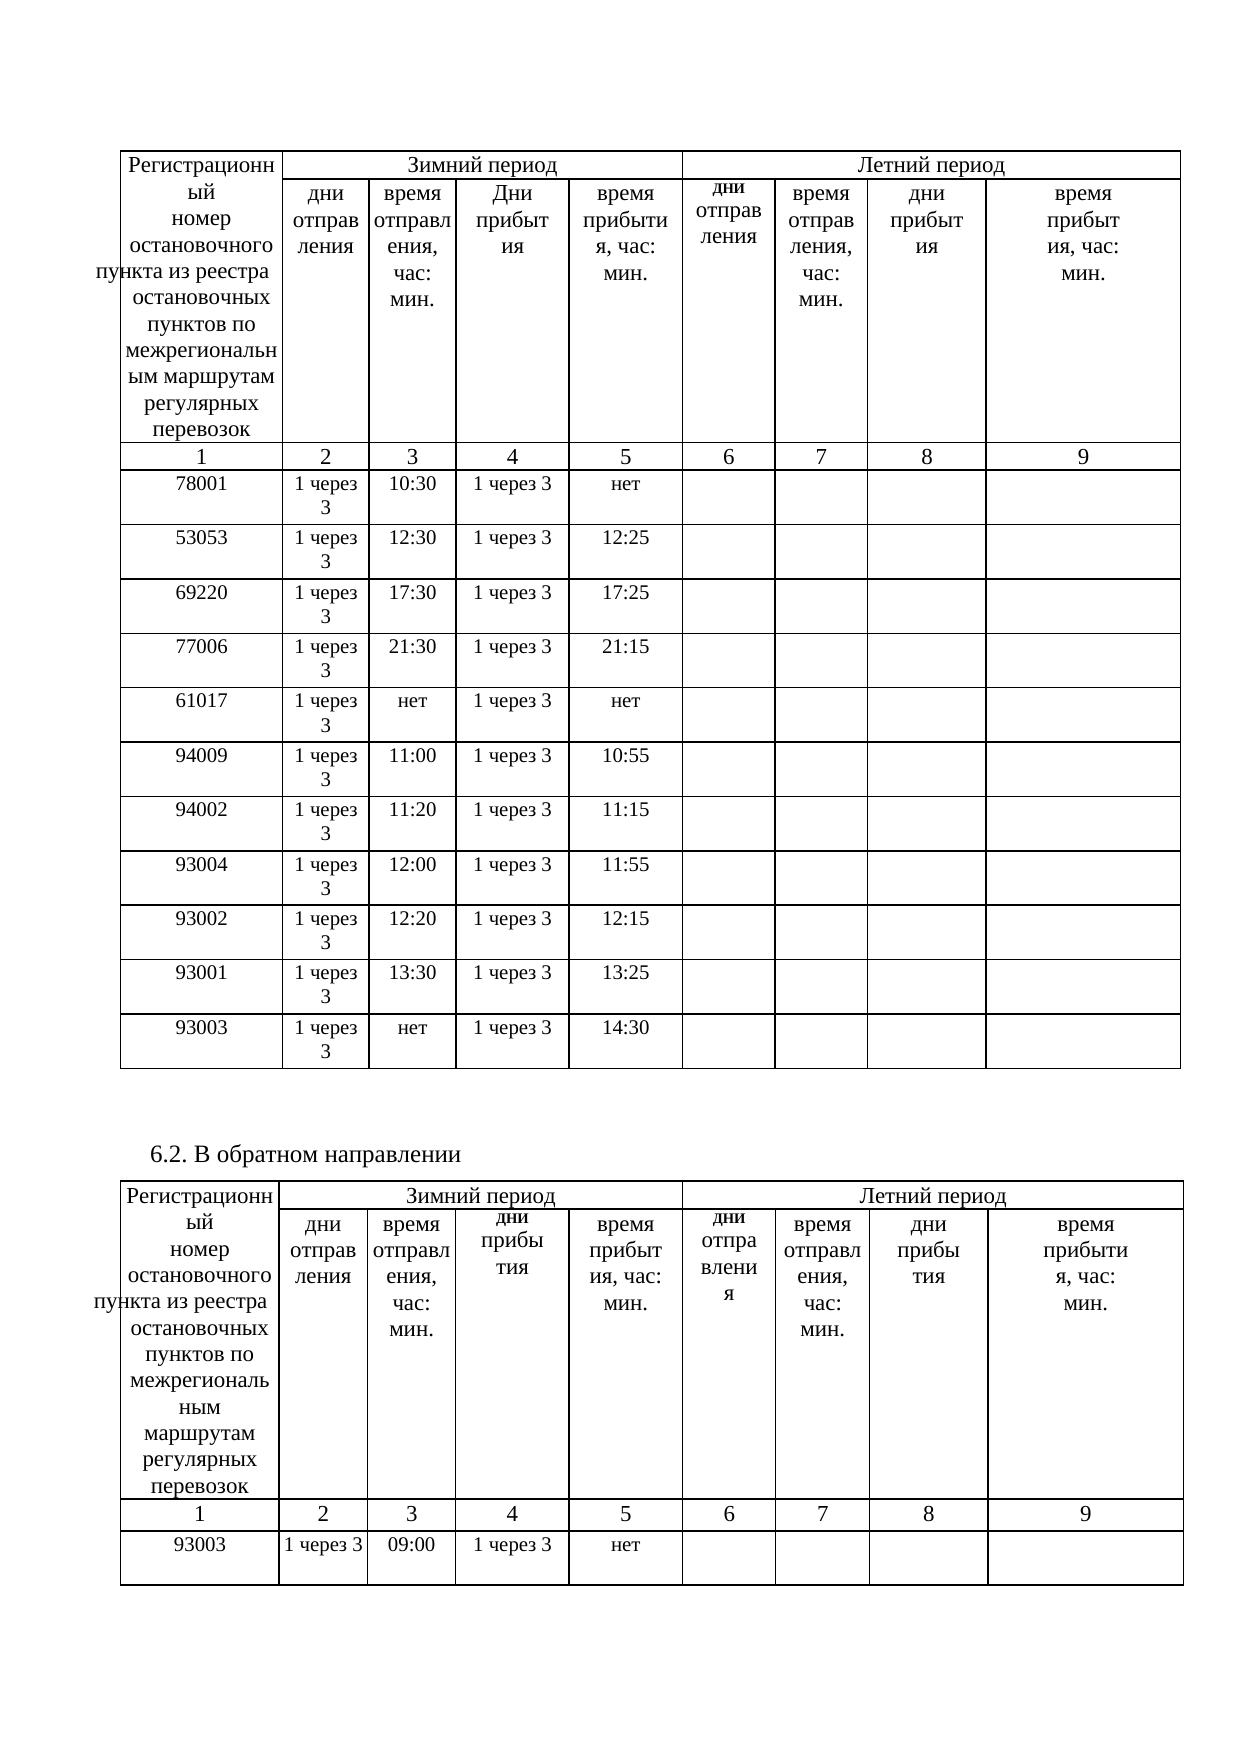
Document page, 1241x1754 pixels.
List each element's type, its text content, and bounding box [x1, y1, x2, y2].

table_cell ДНИ прибы тия [456, 1210, 568, 1498]
table_cell 11:20 [370, 797, 455, 850]
table_cell 1 через 3 [457, 1015, 568, 1067]
table_cell дни прибыт ия [868, 180, 985, 441]
table_cell 1 [121, 443, 282, 469]
table_cell [987, 688, 1180, 741]
table_cell [987, 797, 1180, 850]
table_cell [776, 797, 867, 850]
table_header Летний период [683, 1182, 1183, 1208]
table_cell [776, 580, 867, 632]
table_cell [683, 743, 774, 796]
table_cell [987, 634, 1180, 687]
table_cell ДНИ отправ ления [683, 180, 774, 441]
table_cell [776, 634, 867, 687]
table_cell [683, 1015, 774, 1067]
table_cell [776, 688, 867, 741]
table_cell 93003 [121, 1532, 278, 1584]
table_cell [683, 634, 774, 687]
table_cell 93002 [121, 906, 282, 959]
table_cell 6 [683, 1500, 775, 1530]
table_cell 1 [121, 1500, 278, 1530]
table_cell 1 через 3 [457, 688, 568, 741]
table_cell 1 через 3 [283, 906, 368, 959]
table_cell [987, 852, 1180, 904]
table_cell [683, 471, 774, 524]
table_cell 1 через 3 [283, 797, 368, 850]
table_cell 1 через 3 [283, 743, 368, 796]
table_cell [683, 960, 774, 1013]
table_cell 1 через 3 [283, 1015, 368, 1067]
table_cell [776, 852, 867, 904]
table_cell 1 через 3 [283, 688, 368, 741]
table_cell дни прибы тия [870, 1210, 987, 1498]
table_cell 1 через 3 [457, 797, 568, 850]
table_cell 17:30 [370, 580, 455, 632]
table_cell 1 через 3 [457, 580, 568, 632]
table_cell 2 [280, 1500, 367, 1530]
table_header Регистрационный номер остановочного пункта из реестра остановочных пунктов по межрегиональным маршрутам регулярных перевозок [121, 152, 282, 441]
table_cell ДНИ отпра влени я [683, 1210, 775, 1498]
table_cell нет [370, 688, 455, 741]
table_cell 8 [870, 1500, 987, 1530]
table_cell 12:25 [570, 525, 682, 578]
table_cell [987, 960, 1180, 1013]
table_cell 1 через 3 [457, 852, 568, 904]
table_cell 11:00 [370, 743, 455, 796]
table_cell 12:20 [370, 906, 455, 959]
table_cell 6 [683, 443, 774, 469]
table_cell 93004 [121, 852, 282, 904]
table_cell [987, 1015, 1180, 1067]
table_cell 12:15 [570, 906, 682, 959]
table_cell [989, 1532, 1183, 1584]
table_cell 12:30 [370, 525, 455, 578]
table_cell время отправл ения, час: мин. [368, 1210, 455, 1498]
table_cell [868, 797, 985, 850]
table_cell [987, 580, 1180, 632]
table_cell 1 через 3 [457, 960, 568, 1013]
table_cell 9 [987, 443, 1180, 469]
table_cell [776, 960, 867, 1013]
table_cell дни отправ ления [283, 180, 368, 441]
table_cell 5 [570, 1500, 682, 1530]
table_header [121, 1182, 278, 1498]
table_cell [683, 1532, 775, 1584]
table_cell Дни прибыт ия [457, 180, 568, 441]
table_cell 61017 [121, 688, 282, 741]
table_cell 10:55 [570, 743, 682, 796]
table_cell [868, 688, 985, 741]
table_cell время отправл ения, час: мин. [370, 180, 455, 441]
table_cell 8 [868, 443, 985, 469]
table_cell [683, 525, 774, 578]
table_cell 5 [570, 443, 682, 469]
table_cell 2 [283, 443, 368, 469]
table_cell [776, 1532, 869, 1584]
table_cell 1 через 3 [283, 960, 368, 1013]
table_cell 4 [456, 1500, 568, 1530]
table_cell время прибыт ия, час: мин. [987, 180, 1180, 441]
table_cell [776, 906, 867, 959]
table_cell [868, 525, 985, 578]
table_cell 1 через 3 [457, 525, 568, 578]
table_header Летний период [683, 152, 1180, 178]
table_cell время прибыт ия, час: мин. [570, 1210, 682, 1498]
table_cell [868, 471, 985, 524]
table_cell 94009 [121, 743, 282, 796]
table_cell [987, 471, 1180, 524]
table_cell 1 через 3 [456, 1532, 568, 1584]
table_cell 7 [776, 1500, 869, 1530]
table_cell 7 [776, 443, 867, 469]
table_cell 11:15 [570, 797, 682, 850]
table_cell 1 через 3 [283, 525, 368, 578]
table_cell 13:30 [370, 960, 455, 1013]
table_cell 1 через 3 [457, 743, 568, 796]
table_cell 3 [370, 443, 455, 469]
table_cell 1 через 3 [283, 634, 368, 687]
table_cell [868, 634, 985, 687]
table_cell [870, 1532, 987, 1584]
table_cell 78001 [121, 471, 282, 524]
table_cell нет [570, 1532, 682, 1584]
table_cell 3 [368, 1500, 455, 1530]
table_cell дни отправ ления [280, 1210, 367, 1498]
table_cell время прибыти я, час: мин. [989, 1210, 1183, 1498]
table_cell 21:15 [570, 634, 682, 687]
table_cell 09:00 [368, 1532, 455, 1584]
table_cell 12:00 [370, 852, 455, 904]
text 6.2. В обратном направлении [150, 1139, 1090, 1168]
table_cell [868, 743, 985, 796]
table_cell [868, 580, 985, 632]
table_cell 1 через 3 [283, 580, 368, 632]
table_cell [683, 580, 774, 632]
table_cell нет [370, 1015, 455, 1067]
table_cell время отправ ления, час: мин. [776, 180, 867, 441]
table_cell время отправл ения, час: мин. [776, 1210, 869, 1498]
table_cell [868, 906, 985, 959]
table_header Зимний период [283, 152, 682, 178]
table_cell [683, 797, 774, 850]
table_cell 77006 [121, 634, 282, 687]
table_cell [776, 471, 867, 524]
table_cell нет [570, 471, 682, 524]
table_cell 11:55 [570, 852, 682, 904]
table_cell [987, 906, 1180, 959]
table_cell 93003 [121, 1015, 282, 1067]
table_cell [683, 852, 774, 904]
table_cell [987, 743, 1180, 796]
table_cell нет [570, 688, 682, 741]
table_cell 4 [457, 443, 568, 469]
table_cell 9 [989, 1500, 1183, 1530]
table_cell 1 через 3 [457, 634, 568, 687]
table_cell [987, 525, 1180, 578]
table_cell 1 через 3 [283, 852, 368, 904]
table_cell 1 через 3 [283, 471, 368, 524]
table_cell [868, 1015, 985, 1067]
table_cell 1 через 3 [457, 906, 568, 959]
table_cell 69220 [121, 580, 282, 632]
table_cell [776, 525, 867, 578]
table_cell 94002 [121, 797, 282, 850]
table_cell [776, 1015, 867, 1067]
table_cell [868, 852, 985, 904]
table_cell [776, 743, 867, 796]
table_cell [683, 906, 774, 959]
table_cell [683, 688, 774, 741]
table_cell 1 через 3 [457, 471, 568, 524]
table_header Зимний период [280, 1182, 682, 1208]
table_cell 10:30 [370, 471, 455, 524]
table_cell 1 через 3 [280, 1532, 367, 1584]
table_cell время прибыти я, час: мин. [570, 180, 682, 441]
table_cell 14:30 [570, 1015, 682, 1067]
table_cell 21:30 [370, 634, 455, 687]
table_cell 17:25 [570, 580, 682, 632]
table_cell [868, 960, 985, 1013]
table_cell 53053 [121, 525, 282, 578]
table_cell 13:25 [570, 960, 682, 1013]
table_cell 93001 [121, 960, 282, 1013]
